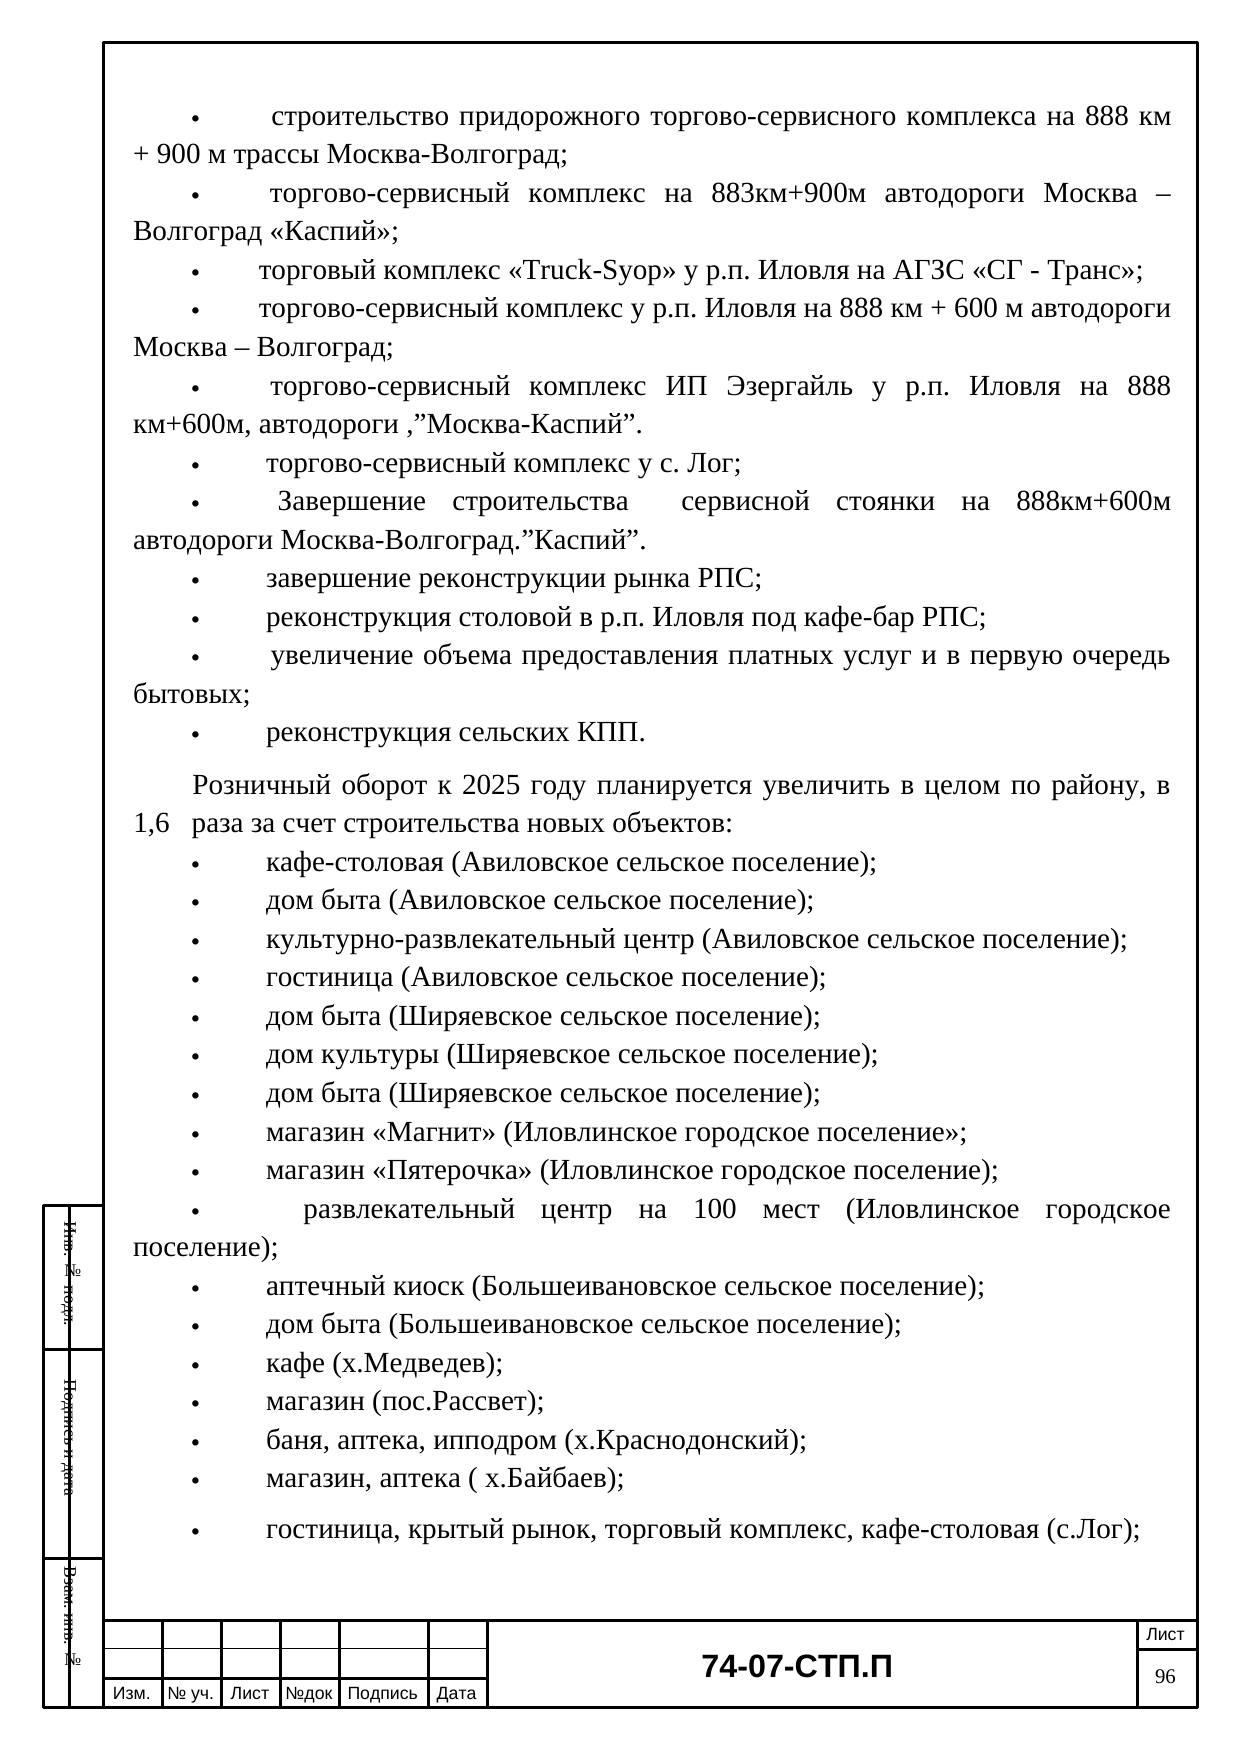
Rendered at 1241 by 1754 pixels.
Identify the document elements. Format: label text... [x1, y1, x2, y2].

list завершение реконструкции рынка РПС; [133, 560, 1172, 594]
list аптечный киоск (Большеивановское сельское поселение); [133, 1268, 1172, 1301]
list гостиница (Авиловское сельское поселение); [133, 959, 1172, 993]
list магазин «Магнит» (Иловлинское городское поселение»; [133, 1114, 1172, 1147]
list торгово-сервисный комплекс у р.п. Иловля на + автодороги Москва – Волгоград; [133, 291, 1172, 363]
list гостиница, крытый рынок, торговый комплекс, кафе-столовая (с.Лог); [133, 1511, 1172, 1544]
list магазин «Пятерочка» (Иловлинское городское поселение); [133, 1152, 1172, 1186]
list развлекательный центр на 100 мест (Иловлинское городское поселение); [133, 1191, 1172, 1263]
text Розничный оборот к 2025 году планируется увеличить в целом по району, в 1,6 раза за счет строительства новых объектов: [133, 767, 1172, 839]
list кафе (х.Медведев); [133, 1345, 1172, 1378]
list торгово-сервисный комплекс ИП Эзергайль у р.п. Иловля на 888 км+600м, автодороги ,”Москва-Каспий”. [133, 368, 1172, 440]
list баня, аптека, ипподром (х.Краснодонский); [133, 1422, 1172, 1456]
list кафе-столовая (Авиловское сельское поселение); [133, 844, 1172, 877]
list дом быта (Ширяевское сельское поселение); [133, 998, 1172, 1032]
list Завершение строительства сервисной стоянки на 888км+600м автодороги Москва-Волгоград.”Каспий”. [133, 483, 1172, 555]
list магазин (пос.Рассвет); [133, 1383, 1172, 1417]
list культурно-развлекательный центр (Авиловское сельское поселение); [133, 921, 1172, 954]
list дом быта (Большеивановское сельское поселение); [133, 1306, 1172, 1340]
list дом быта (Ширяевское сельское поселение); [133, 1075, 1172, 1109]
list торгово-сервисный комплекс на 883км+900м автодороги Москва – Волгоград «Каспий»; [133, 175, 1172, 247]
list магазин, аптека ( х.Байбаев); [133, 1461, 1172, 1494]
list торговый комплекс «Truck-Syop» у р.п. Иловля на АГЗС «СГ - Транс»; [133, 252, 1172, 286]
list реконструкция столовой в р.п. Иловля под кафе-бар РПС; [133, 599, 1172, 632]
list реконструкция сельских КПП. [133, 714, 1172, 748]
list дом культуры (Ширяевское сельское поселение); [133, 1037, 1172, 1070]
list торгово-сервисный комплекс у с. Лог; [133, 445, 1172, 478]
list увеличение объема предоставления платных услуг и в первую очередь бытовых; [133, 637, 1172, 709]
list строительство придорожного торгово-сервисного комплекса на + трассы Москва-Волгоград; [133, 98, 1172, 170]
list дом быта (Авиловское сельское поселение); [133, 882, 1172, 916]
